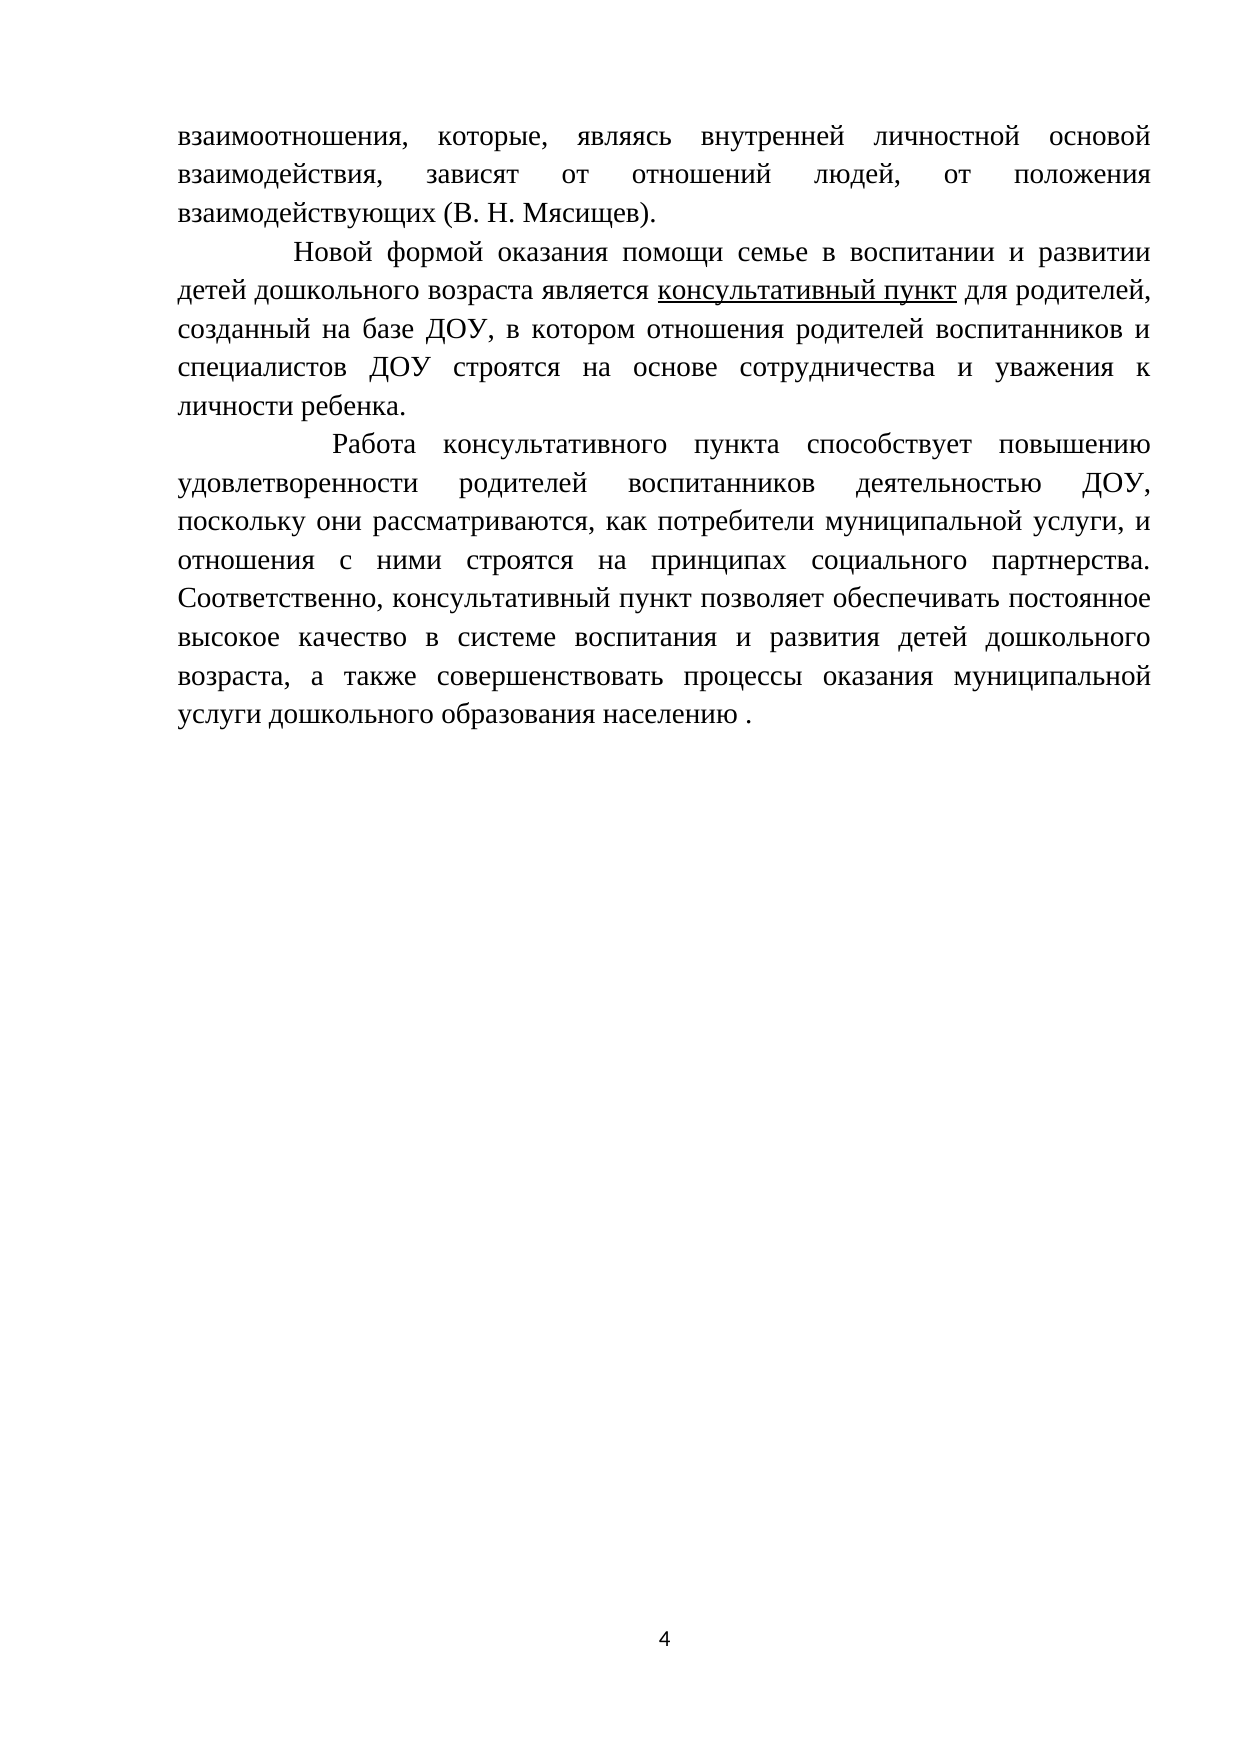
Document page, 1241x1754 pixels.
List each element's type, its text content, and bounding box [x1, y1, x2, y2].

text Работа консультативного пункта способствует повышению удовлетворенности родителей воспитанников деятельностью ДОУ, поскольку они рассматриваются, как потребители муниципальной услуги, и отношения с ними строятся на принципах социального партнерства. Соответственно, консультативный пункт позволяет обеспечивать постоянное высокое качество в системе воспитания и развития детей дошкольного возраста, а также совершенствовать процессы оказания муниципальной услуги дошкольного образования населению . [177, 426, 1152, 730]
text Новой формой оказания помощи семье в воспитании и развитии детей дошкольного возраста является консультативный пункт для родителей, созданный на базе ДОУ, в котором отношения родителей воспитанников и специалистов ДОУ строятся на основе сотрудничества и уважения к личности ребенка. [177, 234, 1152, 421]
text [177, 118, 1152, 229]
